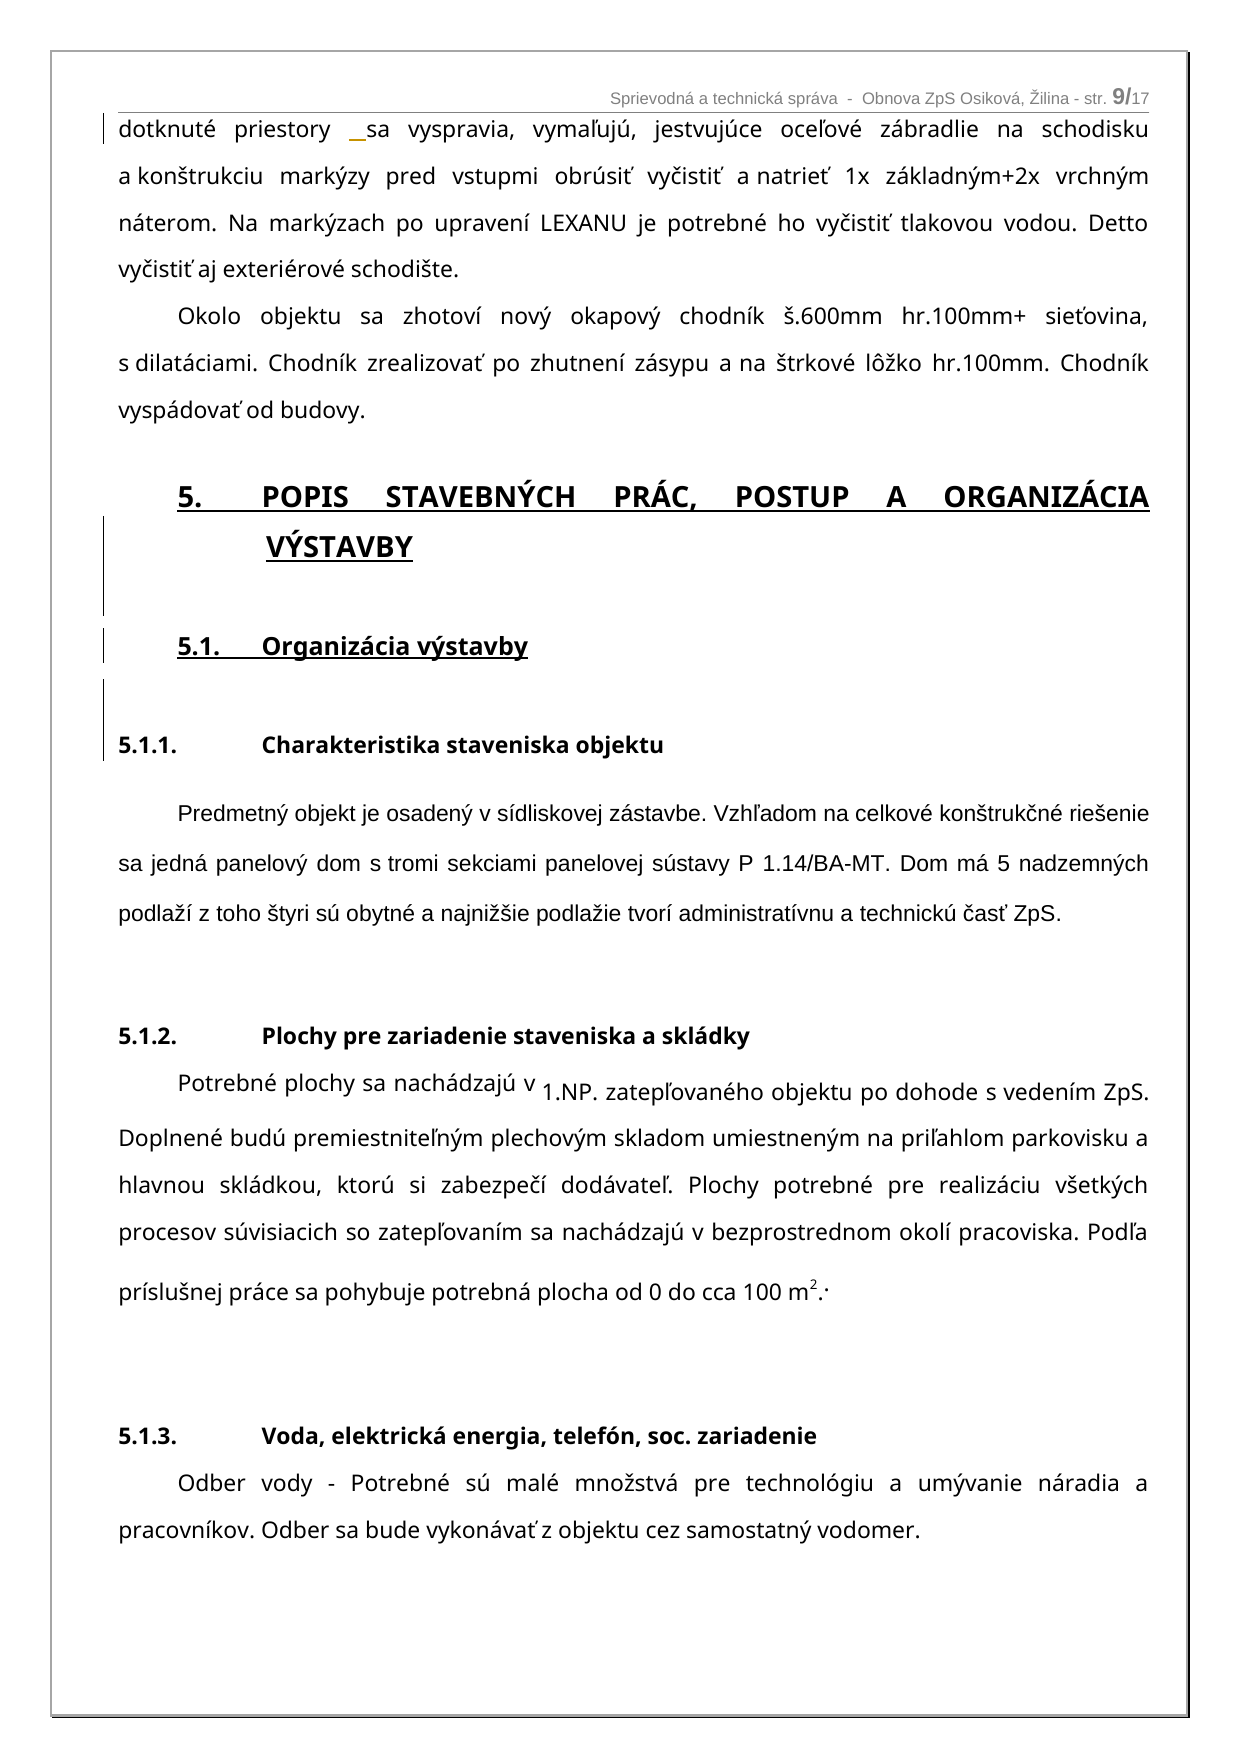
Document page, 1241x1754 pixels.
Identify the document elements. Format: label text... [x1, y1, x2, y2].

text Potrebné plochy sa nachádzajú v 1.NP. zatepľovaného objektu po dohode s vedením ZpS. Doplnené budú premiestniteľným plechovým skladom umiestneným na priľahlom parkovisku a hlavnou skládkou, ktorú si zabezpečí dodávateľ. Plochy potrebné pre realizáciu všetkých procesov súvisiacich so zatepľovaním sa nachádzajú v bezprostrednom okolí pracoviska. Podľa príslušnej práce sa pohybuje potrebná plocha od 0 do cca 100 m2.. [118, 1067, 1149, 1307]
subtitle 5.1.2. Plochy pre zariadenie staveniska a skládky [118, 1020, 1149, 1051]
text Odber vody - Potrebné sú malé množstvá pre technológiu a umývanie náradia a pracovníkov. Odber sa bude vykonávať z objektu cez samostatný vodomer. [118, 1467, 1149, 1545]
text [118, 113, 1149, 285]
subtitle 5. POPIS STAVEBNÝCH PRÁC, POSTUP A ORGANIZÁCIA VÝSTAVBY [177, 512, 1149, 566]
subtitle 5. POPIS STAVEBNÝCH PRÁC, POSTUP A ORGANIZÁCIA VÝSTAVBY [177, 466, 1149, 510]
text Okolo objektu sa zhotoví nový okapový chodník š.600mm hr.100mm+ sieťovina, s dilatáciami. Chodník zrealizovať po zhutnení zásypu a na štrkové lôžko hr.100mm. Chodník vyspádovať od budovy. [118, 300, 1149, 425]
subtitle 5.1.3. Voda, elektrická energia, telefón, soc. zariadenie [118, 1420, 1149, 1452]
text Predmetný objekt je osadený v sídliskovej zástavbe. Vzhľadom na celkové konštrukčné riešenie sa jedná panelový dom s tromi sekciami panelovej sústavy P 1.14/BA-MT. Dom má 5 nadzemných podlaží z toho štyri sú obytné a najnižšie podlažie tvorí administratívnu a technickú časť ZpS. [118, 776, 1149, 926]
subtitle 5.1.1. Charakteristika staveniska objektu [118, 729, 1149, 761]
subtitle 5.1. Organizácia výstavby [118, 628, 1149, 662]
